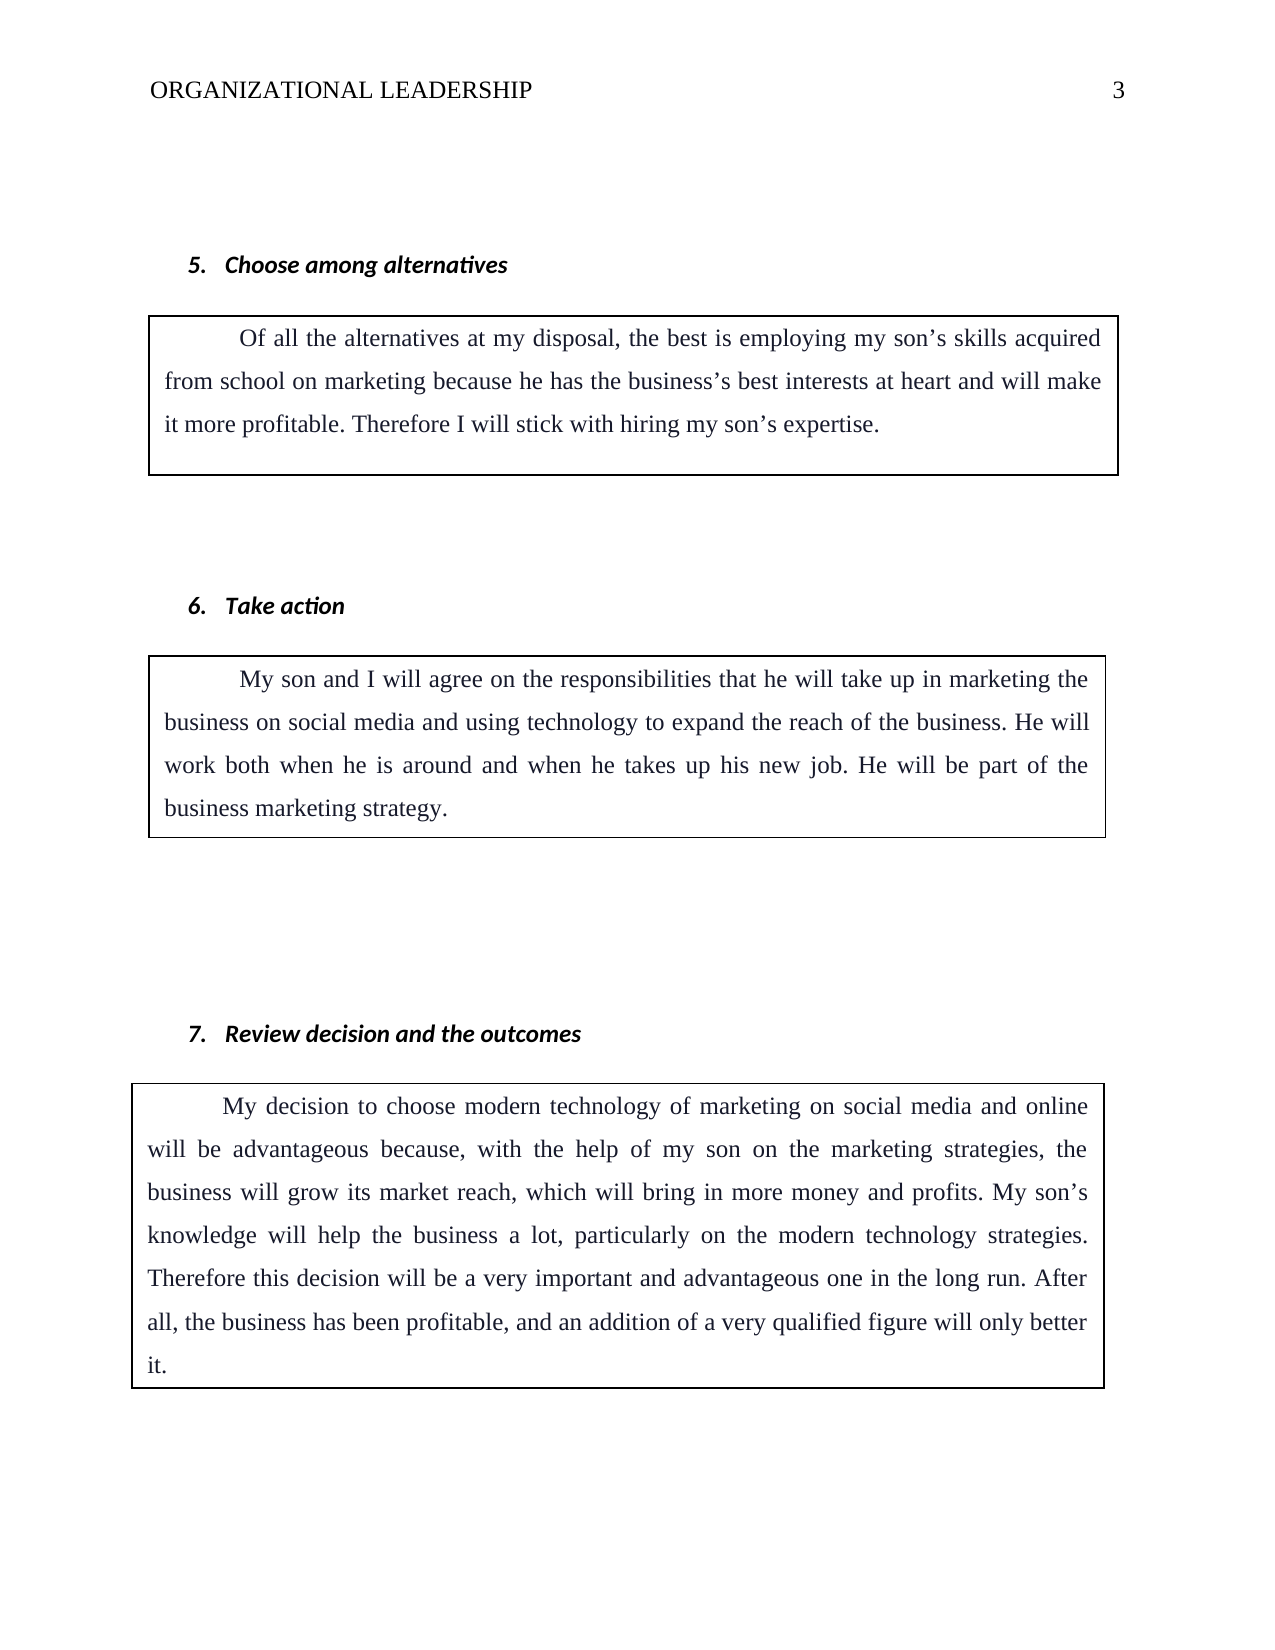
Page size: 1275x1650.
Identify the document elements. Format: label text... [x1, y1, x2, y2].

list Choose among alternatives [187, 249, 1125, 279]
list Review decision and the outcomes [187, 1018, 1125, 1048]
list Take action [187, 590, 1125, 620]
